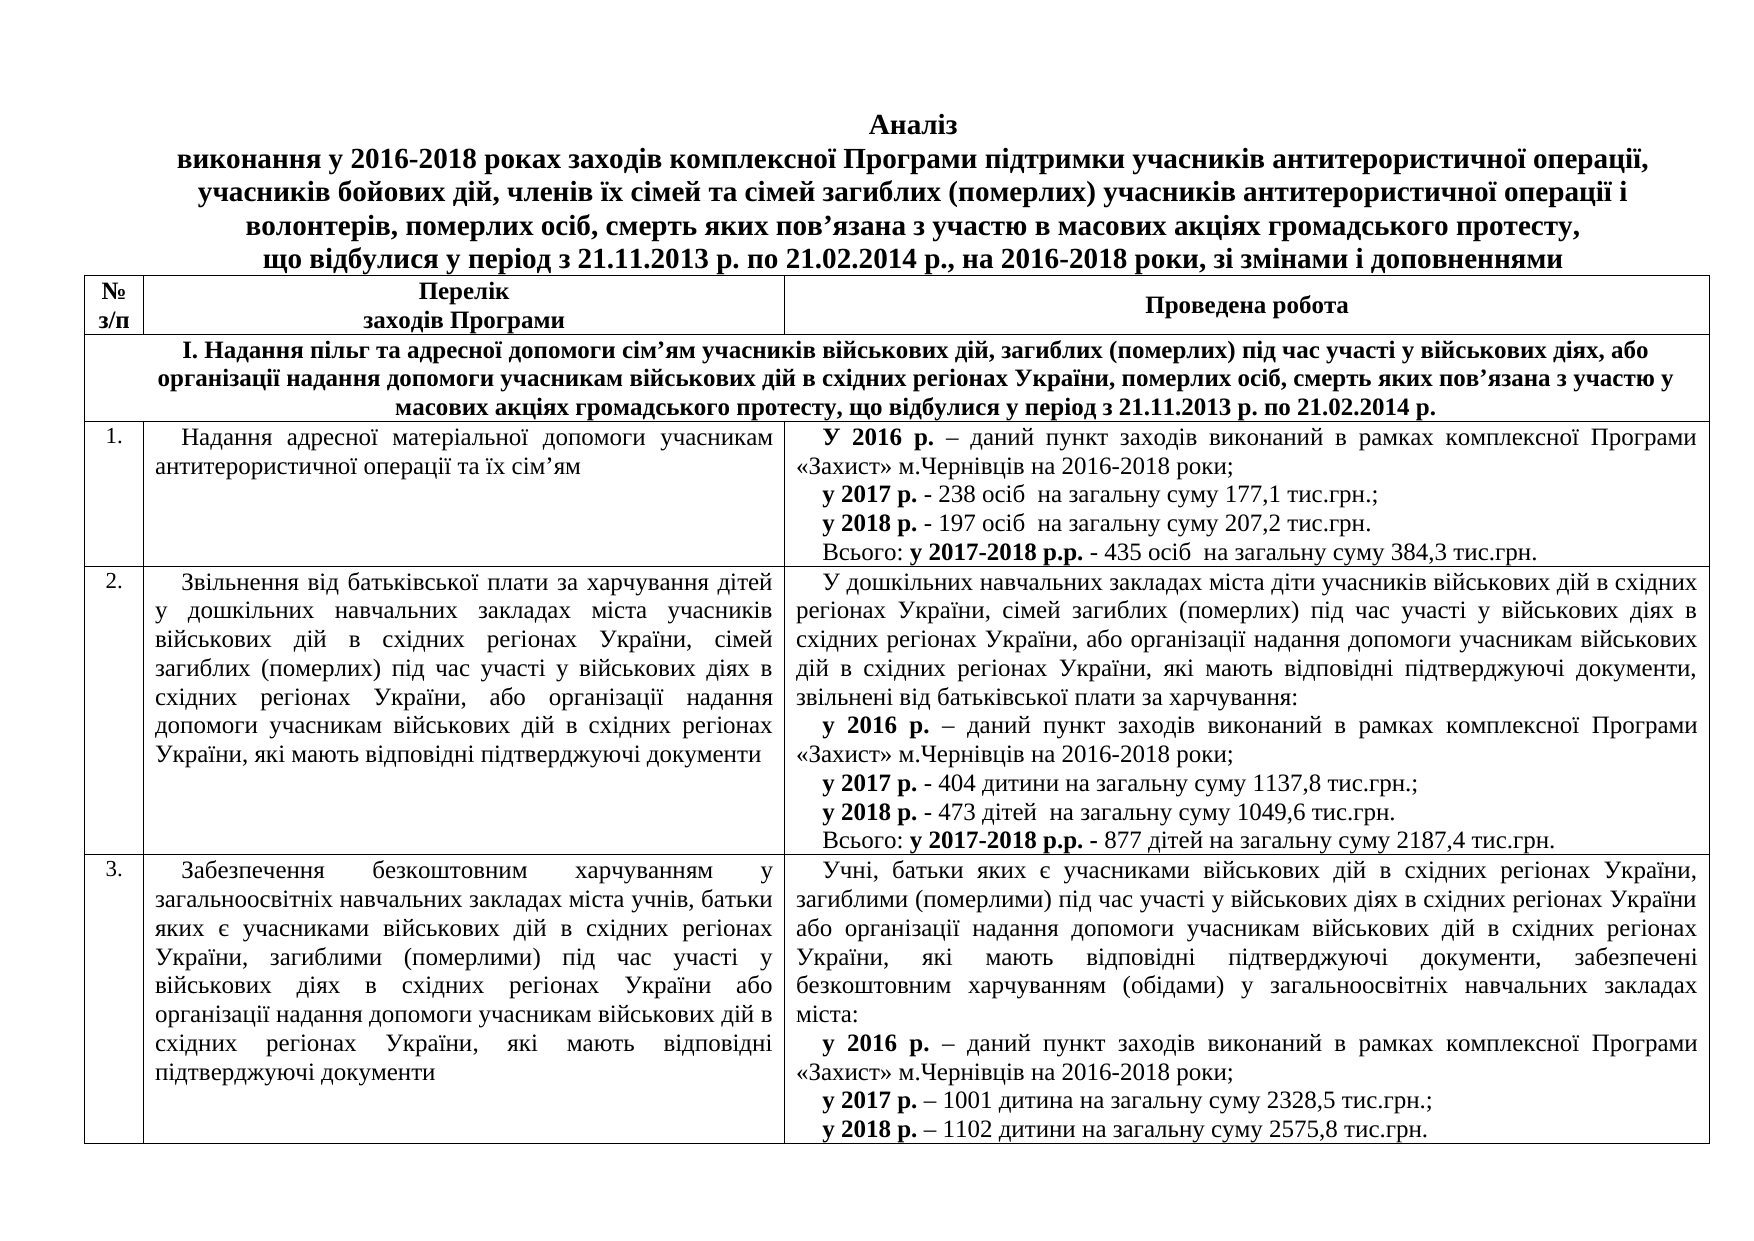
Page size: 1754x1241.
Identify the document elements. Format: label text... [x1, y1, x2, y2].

title Аналіз [148, 107, 1678, 141]
table_cell 1. [85, 422, 143, 566]
table_cell У дошкільних навчальних закладах міста діти учасників військових дій в східних регіонах України, сімей загиблих (померлих) під час участі у військових діях в східних регіонах України, або організації надання допомоги учасникам військових дій в східних регіонах України, які мають відповідні підтверджуючі документи, звільнені від батьківської плати за харчування: у 2016 р. – даний пункт заходів виконаний в рамках комплексної Програми «Захист» м.Чернівців на 2016-2018 роки; у 2017 р. - 404 дитини на загальну суму 1137,8 тис.грн.; у 2018 р. - 473 дітей на загальну суму 1049,6 тис.грн. Всього: у 2017-2018 р.р. - 877 дітей на загальну суму 2187,4 тис.грн. [785, 567, 1709, 854]
table_cell 2. [85, 567, 143, 854]
table_header Перелік заходів Програми [144, 276, 784, 334]
table_cell І. Надання пільг та адресної допомоги сім’ям учасників військових дій, загиблих (померлих) під час участі у військових діях, або організації надання допомоги учасникам військових дій в східних регіонах України, померлих осіб, смерть яких пов’язана з участю у масових акціях громадського протесту, що відбулися у період з 21.11.2013 р. по 21.02.2014 р. [85, 335, 1709, 421]
text що відбулися у період з 21.11.2013 р. по 21.02.2014 р., на 2016-2018 роки, зі змінами і доповненнями [148, 242, 1678, 275]
table_header № з/п [85, 276, 143, 334]
table_cell 3. [85, 855, 143, 1143]
table_cell У 2016 р. – даний пункт заходів виконаний в рамках комплексної Програми «Захист» м.Чернівців на 2016-2018 роки; у 2017 р. - 238 осіб на загальну суму 177,1 тис.грн.; у 2018 р. - 197 осіб на загальну суму 207,2 тис.грн. Всього: у 2017-2018 р.р. - 435 осіб на загальну суму 384,3 тис.грн. [785, 422, 1709, 566]
text виконання у 2016-2018 роках заходів комплексної Програми підтримки учасників антитерористичної операції, учасників бойових дій, членів їх сімей та сімей загиблих (померлих) учасників антитерористичної операції і волонтерів, померлих осіб, смерть яких пов’язана з участю в масових акціях громадського протесту, [148, 141, 1678, 242]
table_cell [144, 855, 784, 1143]
table_cell Звільнення від батьківської плати за харчування дітей у дошкільних навчальних закладах міста учасників військових дій в східних регіонах України, сімей загиблих (померлих) під час участі у військових діях в східних регіонах України, або організації надання допомоги учасникам військових дій в східних регіонах України, які мають відповідні підтверджуючі документи [144, 567, 784, 854]
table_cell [785, 855, 1709, 1143]
table_cell Надання адресної матеріальної допомоги учасникам антитерористичної операції та їх сім’ям [144, 422, 784, 566]
table_header Проведена робота [785, 276, 1709, 334]
